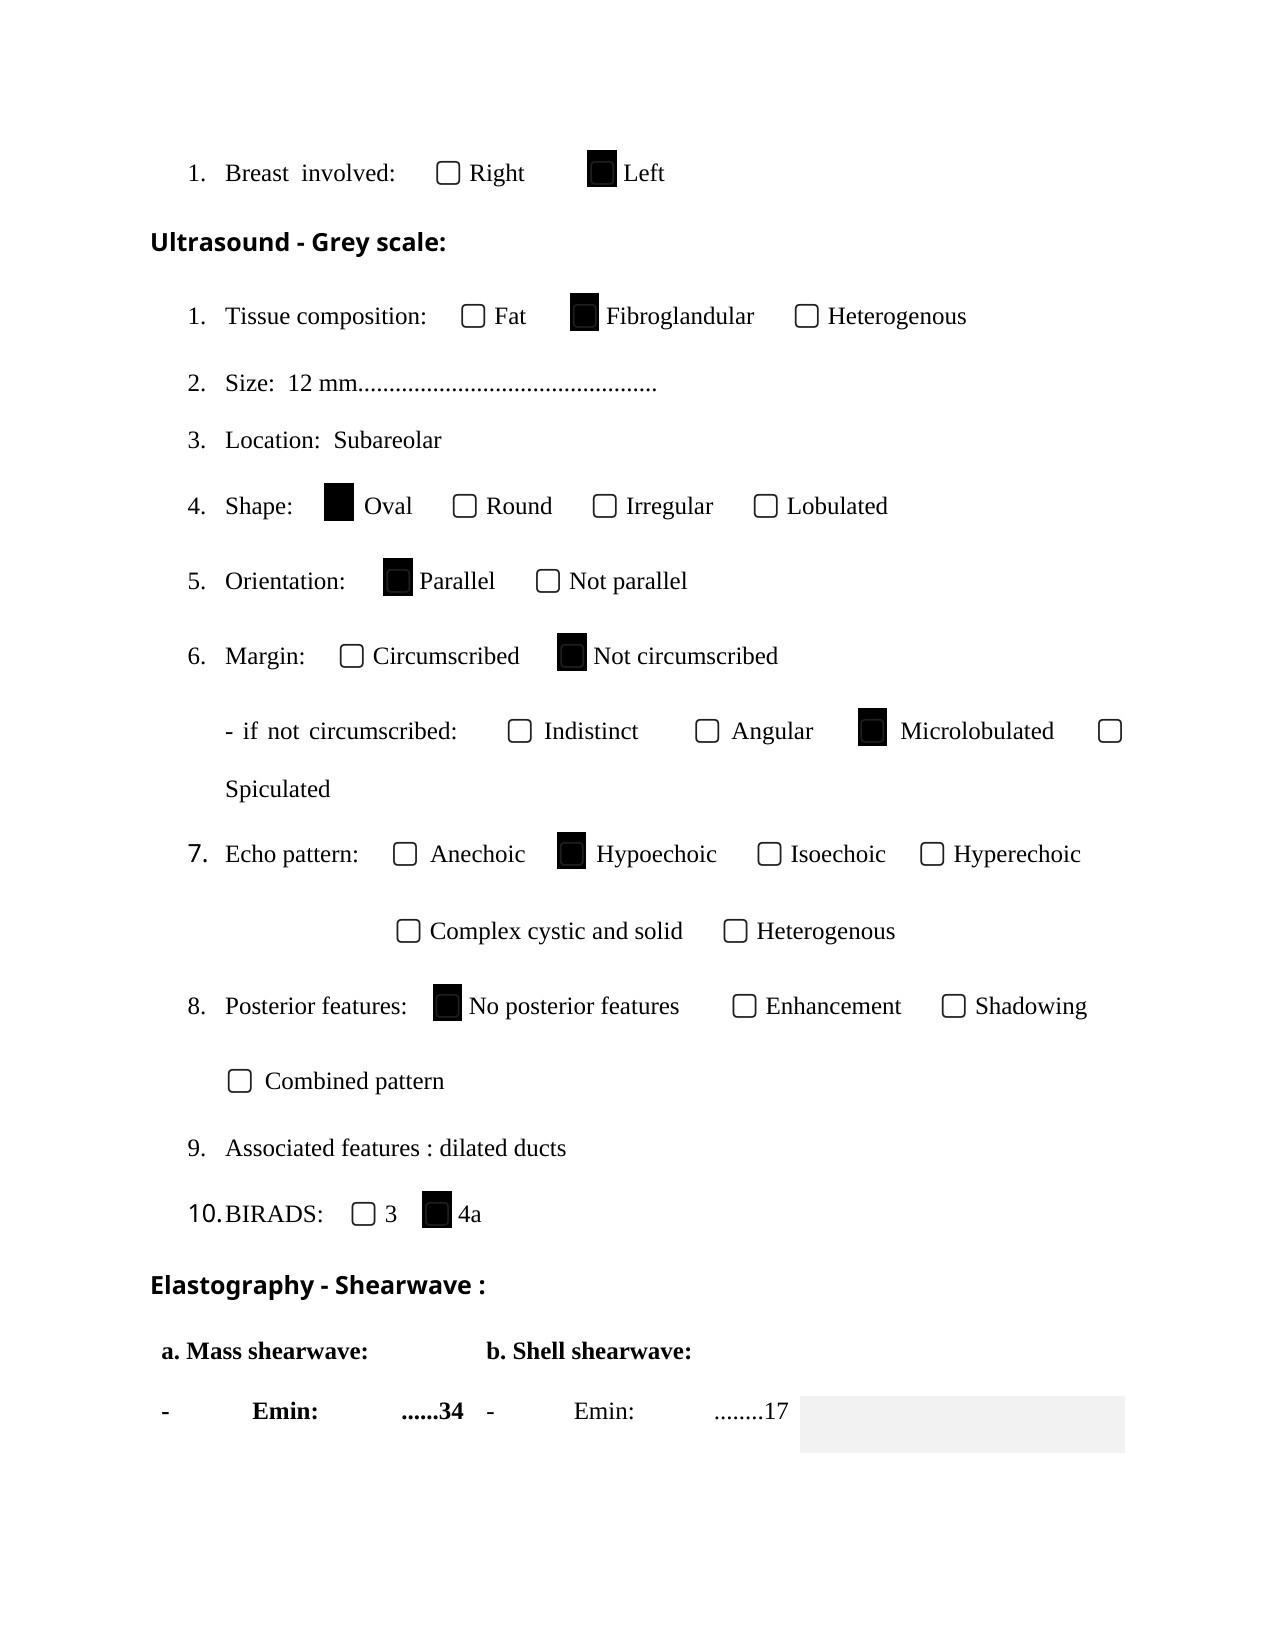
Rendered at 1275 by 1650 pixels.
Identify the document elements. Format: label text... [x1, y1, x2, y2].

list Orientation: ▢ Parallel ▢ Not parallel [563, 558, 1125, 596]
list Associated features : dilated ducts [187, 1133, 1125, 1162]
list Location: Subareolar [187, 426, 1125, 454]
list Posterior features: ▢ No posterior features ▢ Enhancement ▢ Shadowing [187, 983, 1125, 1021]
list Margin: ▢ Circumscribed ▢ Not circumscribed [187, 633, 337, 671]
text - if not circumscribed: ▢ Indistinct ▢ Angular ▢ Microlobulated ▢ Spiculated [225, 708, 1125, 803]
list Orientation: ▢ Parallel ▢ Not parallel [413, 558, 533, 596]
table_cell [475, 1396, 800, 1453]
text ▢ Complex cystic and solid ▢ Heterogenous [225, 908, 1125, 946]
list Echo pattern: ▢ Anechoic ▢ Hypoechoic ▢ Isoechoic ▢ Hyperechoic [187, 832, 1125, 870]
list BIRADS: ▢ 3 ▢ 4a [187, 1191, 1125, 1229]
table_header a. Mass shearwave: [150, 1336, 475, 1396]
list Shape: ▢ Oval ▢ Round ▢ Irregular ▢ Lobulated [187, 483, 324, 521]
list Tissue composition: ▢ Fat ▢ Fibroglandular ▢ Heterogenous [599, 293, 792, 331]
list Orientation: ▢ Parallel ▢ Not parallel [187, 558, 383, 596]
list Shape: ▢ Oval ▢ Round ▢ Irregular ▢ Lobulated [479, 483, 590, 521]
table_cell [150, 1396, 475, 1453]
list Breast involved: ▢ Right ▢ Left [463, 150, 587, 187]
table_cell [800, 1396, 1125, 1453]
list Shape: ▢ Oval ▢ Round ▢ Irregular ▢ Lobulated [364, 483, 450, 521]
text Ultrasound - Grey scale: [150, 225, 1125, 259]
list Margin: ▢ Circumscribed ▢ Not circumscribed [587, 633, 1125, 671]
table_header b. Shell shearwave: [475, 1336, 800, 1396]
list Breast involved: ▢ Right ▢ Left [187, 150, 433, 187]
list Margin: ▢ Circumscribed ▢ Not circumscribed [366, 633, 557, 671]
list Shape: ▢ Oval ▢ Round ▢ Irregular ▢ Lobulated [619, 483, 751, 521]
text ▢ Combined pattern [225, 1058, 1125, 1096]
list Breast involved: ▢ Right ▢ Left [617, 150, 1125, 187]
text Elastography - Shearwave : [150, 1268, 1125, 1302]
list Shape: ▢ Oval ▢ Round ▢ Irregular ▢ Lobulated [780, 483, 1125, 521]
list Size: 12 mm................................................ [187, 368, 1125, 397]
list Tissue composition: ▢ Fat ▢ Fibroglandular ▢ Heterogenous [187, 293, 458, 331]
list Tissue composition: ▢ Fat ▢ Fibroglandular ▢ Heterogenous [821, 293, 1125, 331]
